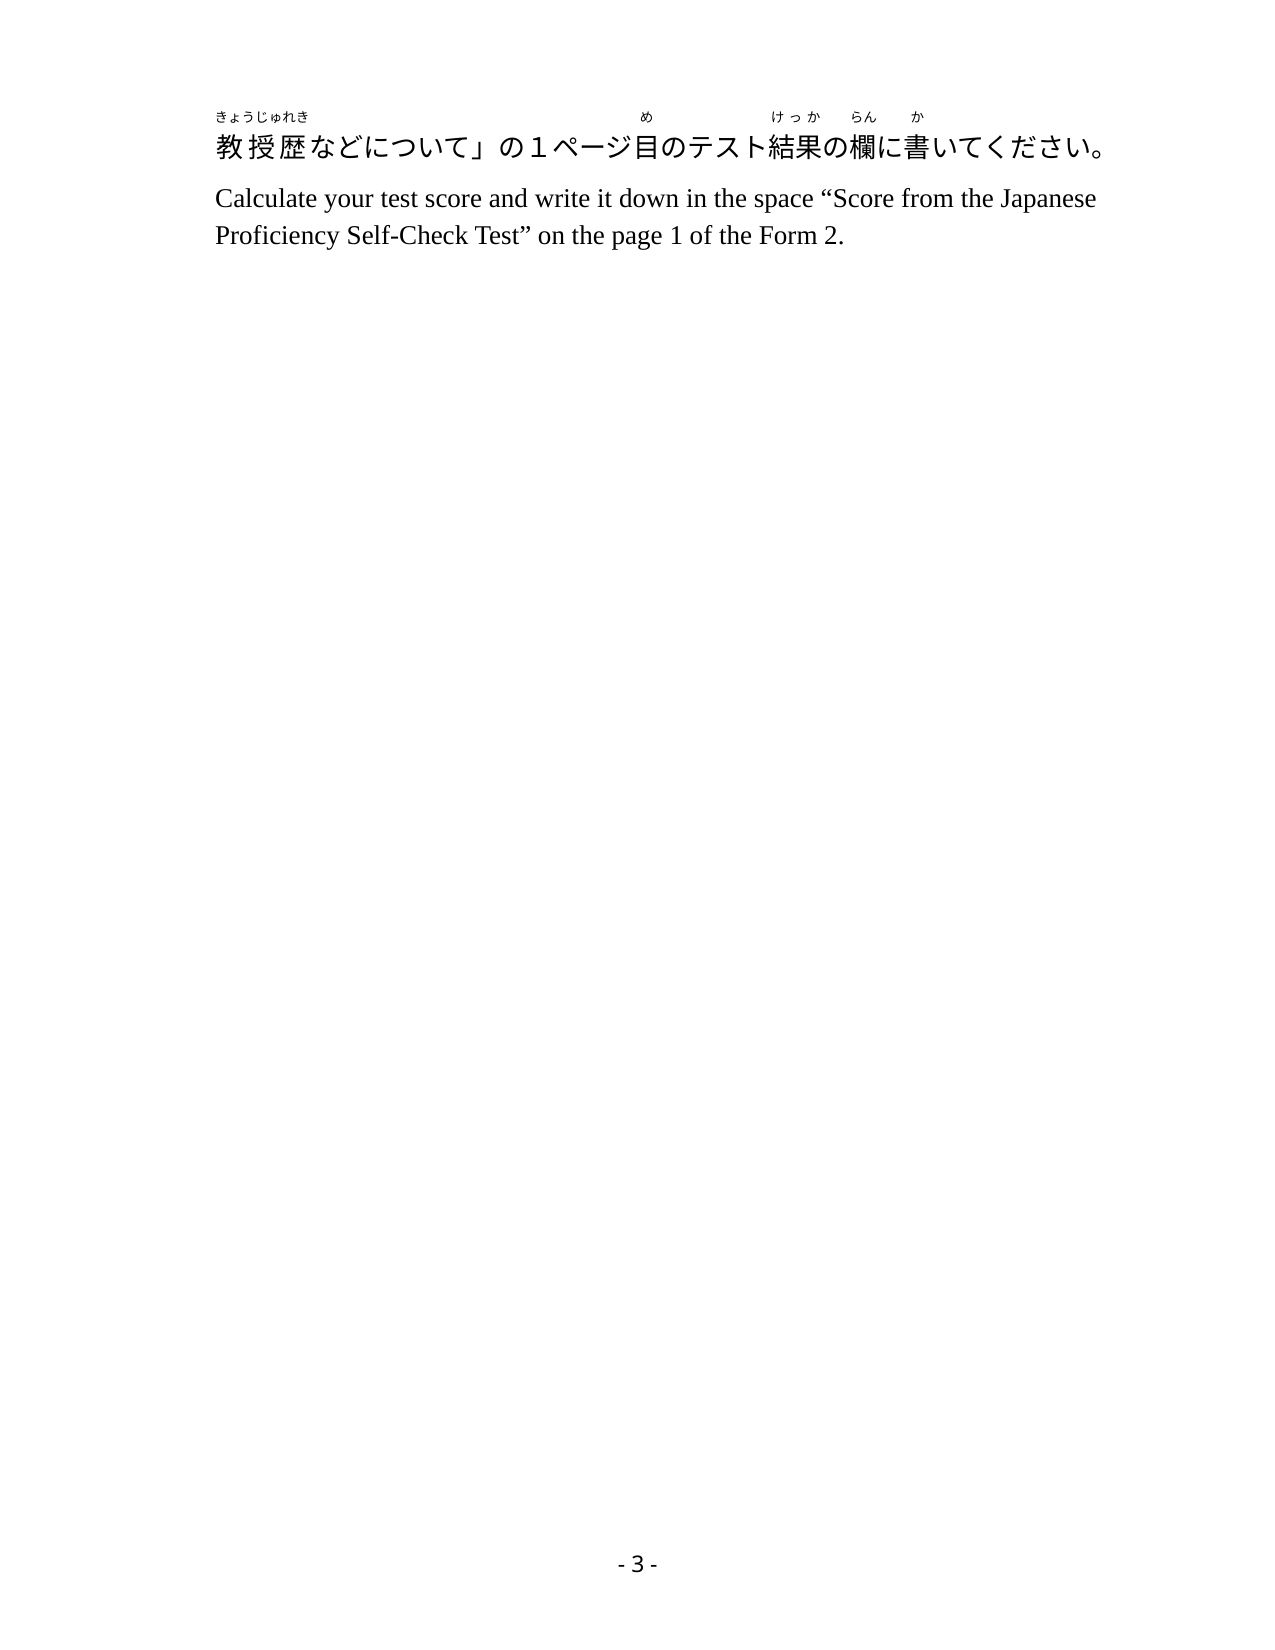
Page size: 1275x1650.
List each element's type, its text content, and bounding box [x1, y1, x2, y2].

text Calculate your test score and write it down in the space “Score from the Japanese Proficiency Self-Check Test” on the page 1 of the Form 2. [215, 177, 1098, 252]
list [177, 121, 1098, 167]
